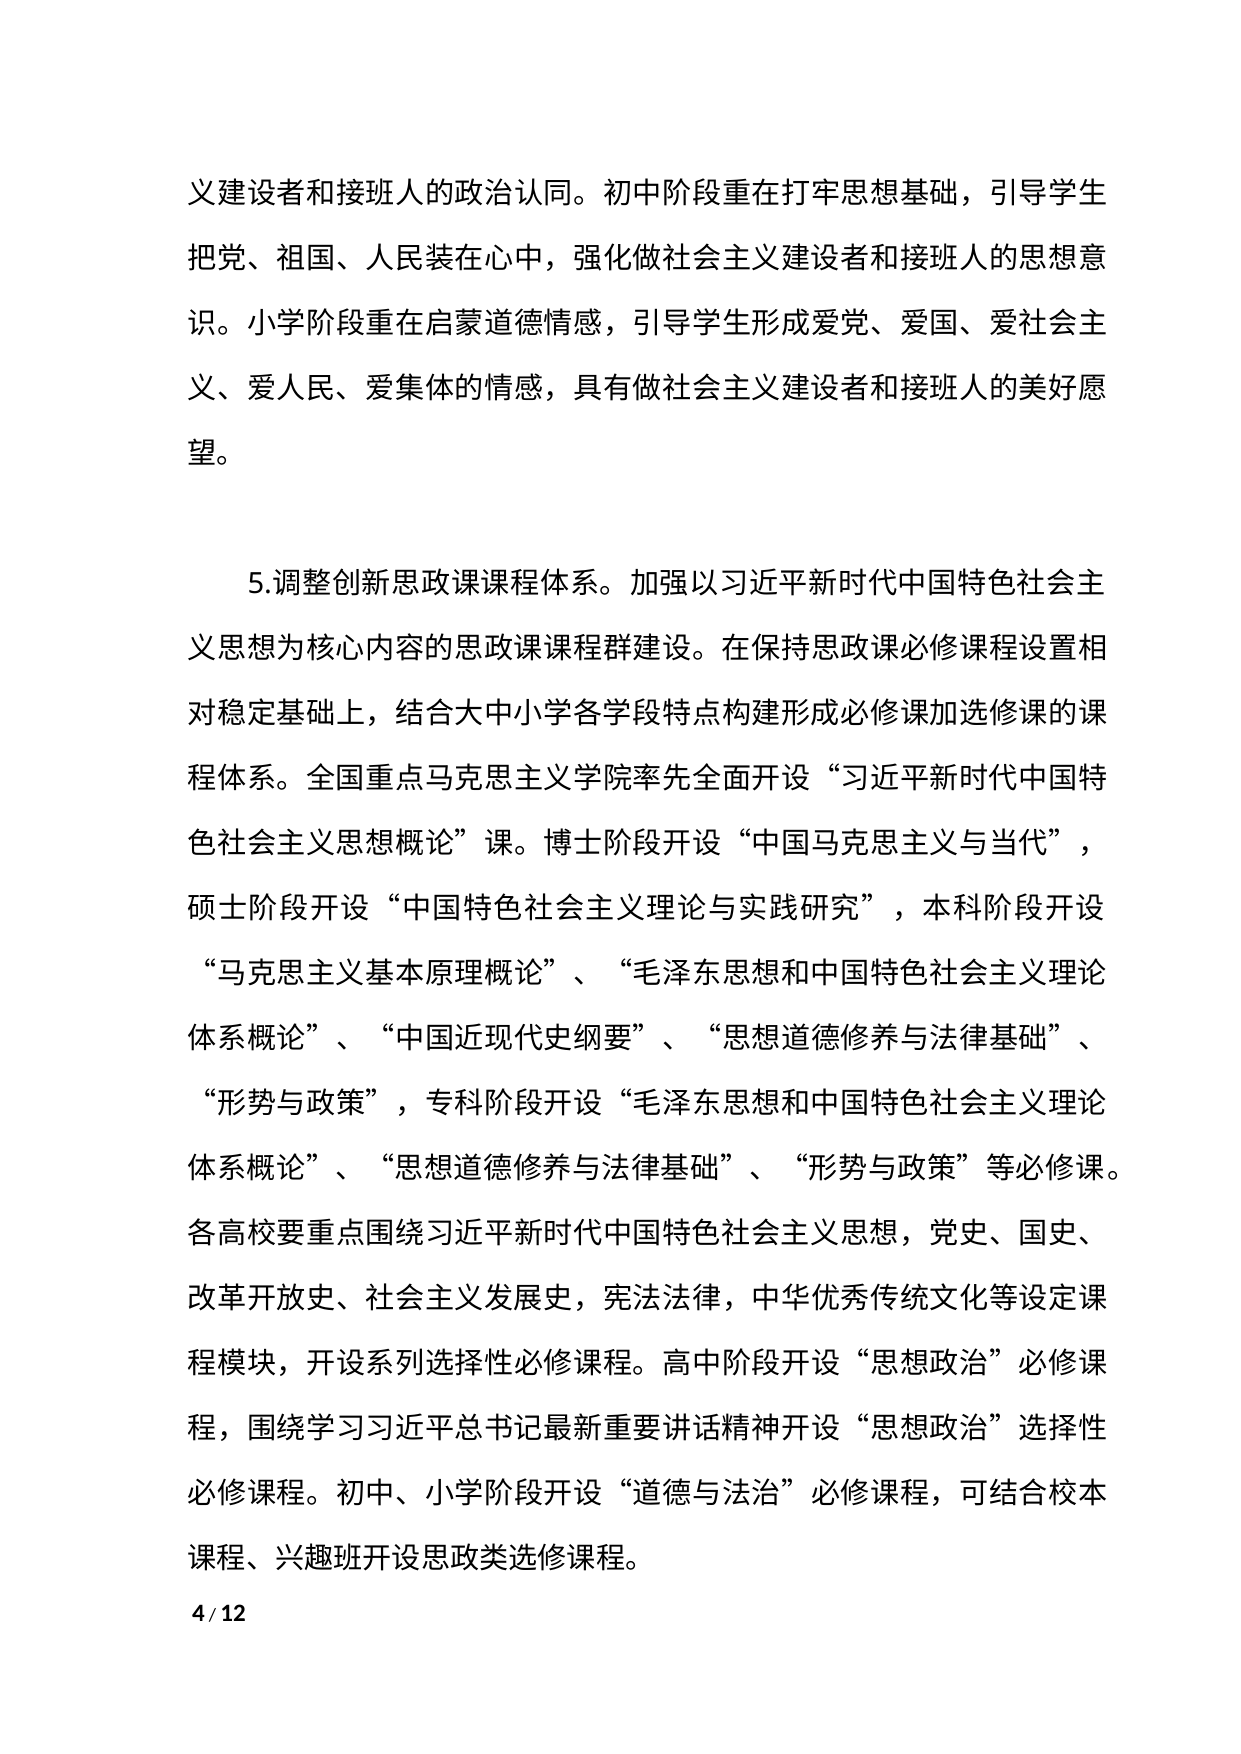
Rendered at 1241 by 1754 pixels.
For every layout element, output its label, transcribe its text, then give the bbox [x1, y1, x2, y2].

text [187, 158, 1107, 483]
text 5.调整创新思政课课程体系。加强以习近平新时代中国特色社会主义思想为核心内容的思政课课程群建设。在保持思政课必修课程设置相对稳定基础上，结合大中小学各学段特点构建形成必修课加选修课的课程体系。全国重点马克思主义学院率先全面开设“习近平新时代中国特色社会主义思想概论”课。博士阶段开设“中国马克思主义与当代”，硕士阶段开设“中国特色社会主义理论与实践研究”，本科阶段开设“马克思主义基本原理概论”、“毛泽东思想和中国特色社会主义理论体系概论”、“中国近现代史纲要”、“思想道德修养与法律基础”、“形势与政策”，专科阶段开设“毛泽东思想和中国特色社会主义理论体系概论”、“思想道德修养与法律基础”、“形势与政策”等必修课。各高校要重点围绕习近平新时代中国特色社会主义思想，党史、国史、改革开放史、社会主义发展史，宪法法律，中华优秀传统文化等设定课程模块，开设系列选择性必修课程。高中阶段开设“思想政治”必修课程，围绕学习习近平总书记最新重要讲话精神开设“思想政治”选择性必修课程。初中、小学阶段开设“道德与法治”必修课程，可结合校本课程、兴趣班开设思政类选修课程。 [187, 548, 1107, 1588]
